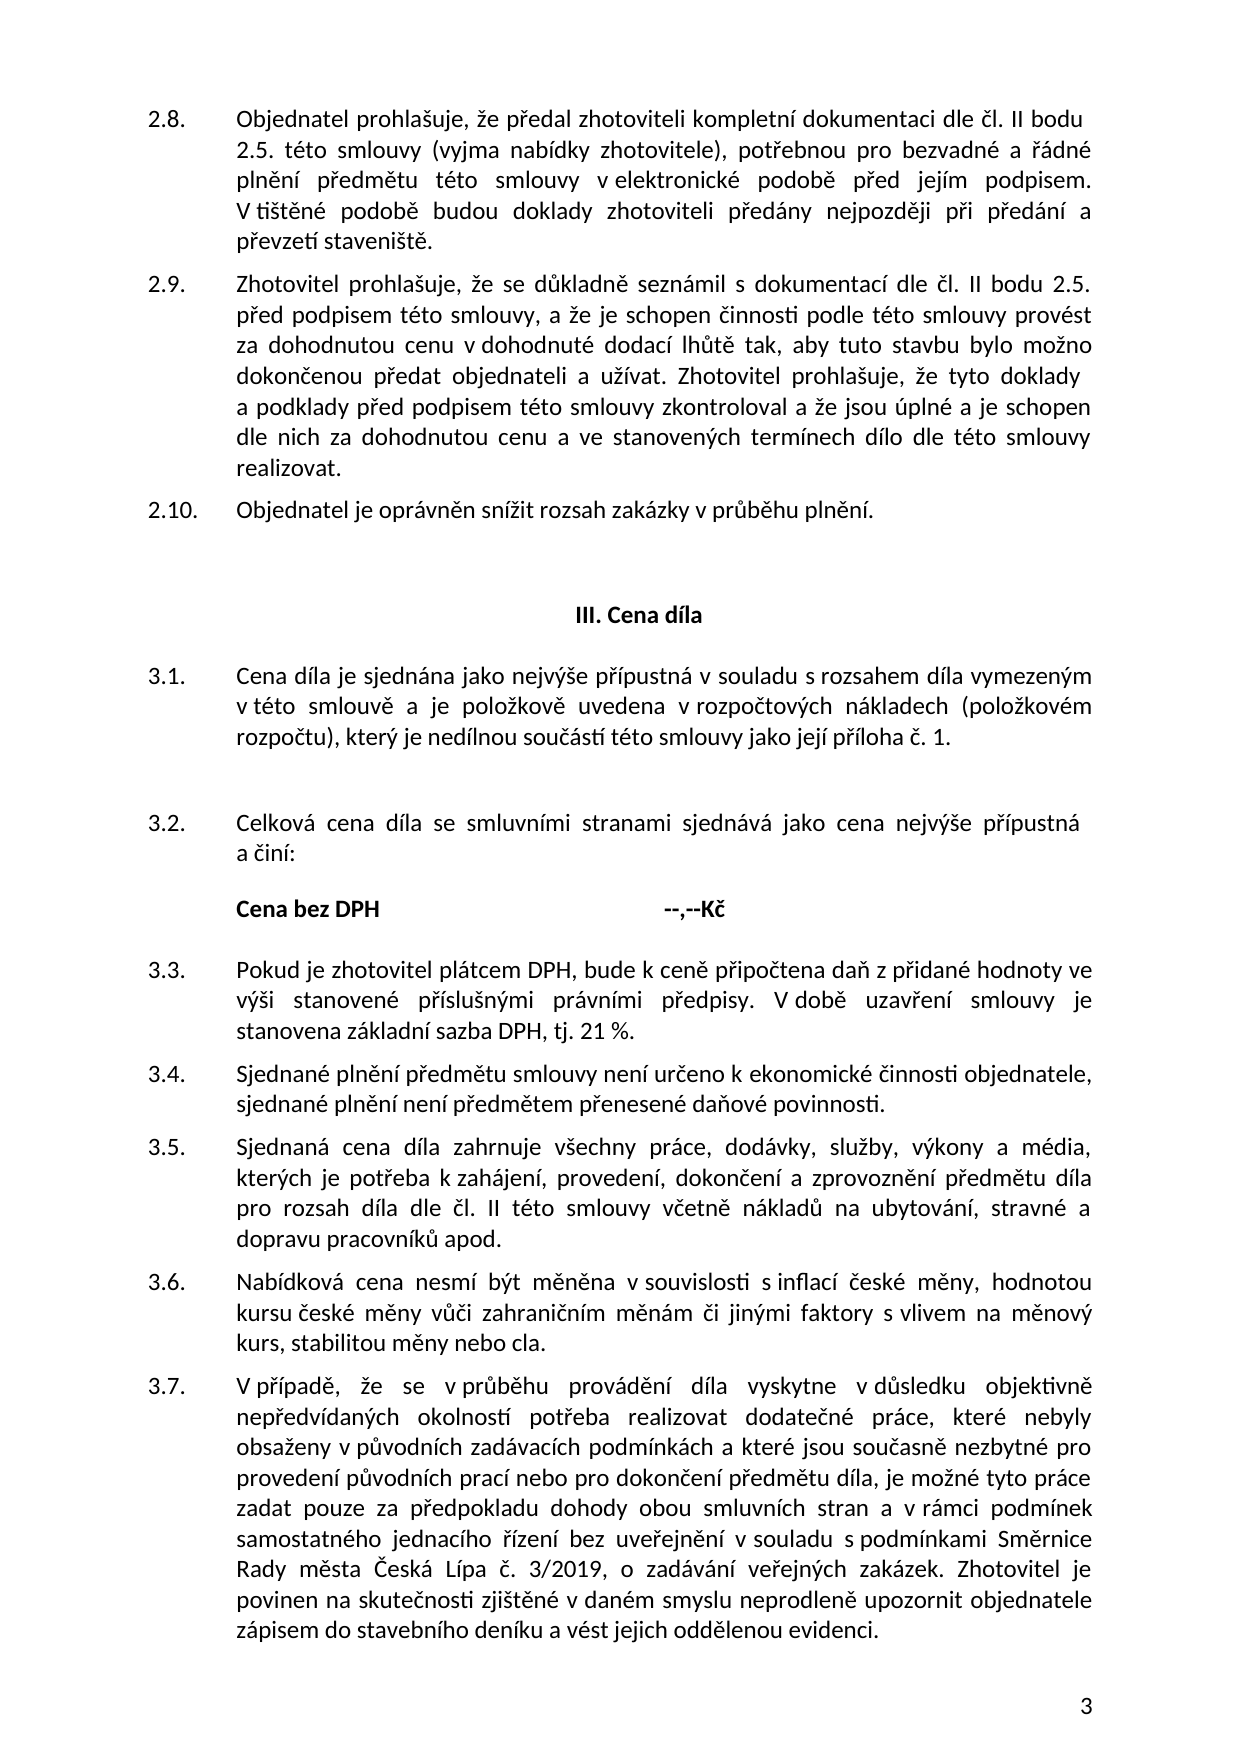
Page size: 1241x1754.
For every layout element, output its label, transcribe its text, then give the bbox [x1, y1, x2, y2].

list Celková cena díla se smluvními stranami sjednává jako cena nejvýše přípustná a činí: [148, 807, 1093, 868]
list Cena díla je sjednána jako nejvýše přípustná v souladu s rozsahem díla vymezeným v této smlouvě a je položkově uvedena v rozpočtových nákladech (položkovém rozpočtu), který je nedílnou součástí této smlouvy jako její příloha č. 1. [148, 660, 1093, 751]
list Nabídková cena nesmí být měněna v souvislosti s inflací české měny, hodnotou kursu české měny vůči zahraničním měnám či jinými faktory s vlivem na měnový kurs, stabilitou měny nebo cla. [148, 1266, 1093, 1358]
list V případě, že se v průběhu provádění díla vyskytne v důsledku objektivně nepředvídaných okolností potřeba realizovat dodatečné práce, které nebyly obsaženy v původních zadávacích podmínkách a které jsou současně nezbytné pro provedení původních prací nebo pro dokončení předmětu díla, je možné tyto práce zadat pouze za předpokladu dohody obou smluvních stran a v rámci podmínek samostatného jednacího řízení bez uveřejnění v souladu s podmínkami Směrnice Rady města Česká Lípa č. 3/2019, o zadávání veřejných zakázek. Zhotovitel je povinen na skutečnosti zjištěné v daném smyslu neprodleně upozornit objednatele zápisem do stavebního deníku a vést jejich oddělenou evidenci. [148, 1370, 1093, 1645]
list Sjednaná cena díla zahrnuje všechny práce, dodávky, služby, výkony a média, kterých je potřeba k zahájení, provedení, dokončení a zprovoznění předmětu díla pro rozsah díla dle čl. II této smlouvy včetně nákladů na ubytování, stravné a dopravu pracovníků apod. [148, 1132, 1093, 1254]
list Zhotovitel prohlašuje, že se důkladně seznámil s dokumentací dle čl. II bodu 2.5. před podpisem této smlouvy, a že je schopen činnosti podle této smlouvy provést za dohodnutou cenu v dohodnuté dodací lhůtě tak, aby tuto stavbu bylo možno dokončenou předat objednateli a užívat. Zhotovitel prohlašuje, že tyto doklady a podklady před podpisem této smlouvy zkontroloval a že jsou úplné a je schopen dle nich za dohodnutou cenu a ve stanovených termínech dílo dle této smlouvy realizovat. [148, 268, 1093, 482]
list Objednatel prohlašuje, že předal zhotoviteli kompletní dokumentaci dle čl. II bodu 2.5. této smlouvy (vyjma nabídky zhotovitele), potřebnou pro bezvadné a řádné plnění předmětu této smlouvy v elektronické podobě před jejím podpisem. V tištěné podobě budou doklady zhotoviteli předány nejpozději při předání a převzetí staveniště. [148, 103, 1093, 256]
text Cena bez DPH --,--Kč [148, 893, 1093, 923]
list Sjednané plnění předmětu smlouvy není určeno k ekonomické činnosti objednatele, sjednané plnění není předmětem přenesené daňové povinnosti. [148, 1058, 1093, 1119]
list Objednatel je oprávněn snížit rozsah zakázky v průběhu plnění. [148, 495, 1093, 525]
text III. Cena díla [185, 599, 1093, 629]
list Pokud je zhotovitel plátcem DPH, bude k ceně připočtena daň z přidané hodnoty ve výši stanovené příslušnými právními předpisy. V době uzavření smlouvy je stanovena základní sazba DPH, tj. 21 %. [148, 954, 1093, 1046]
